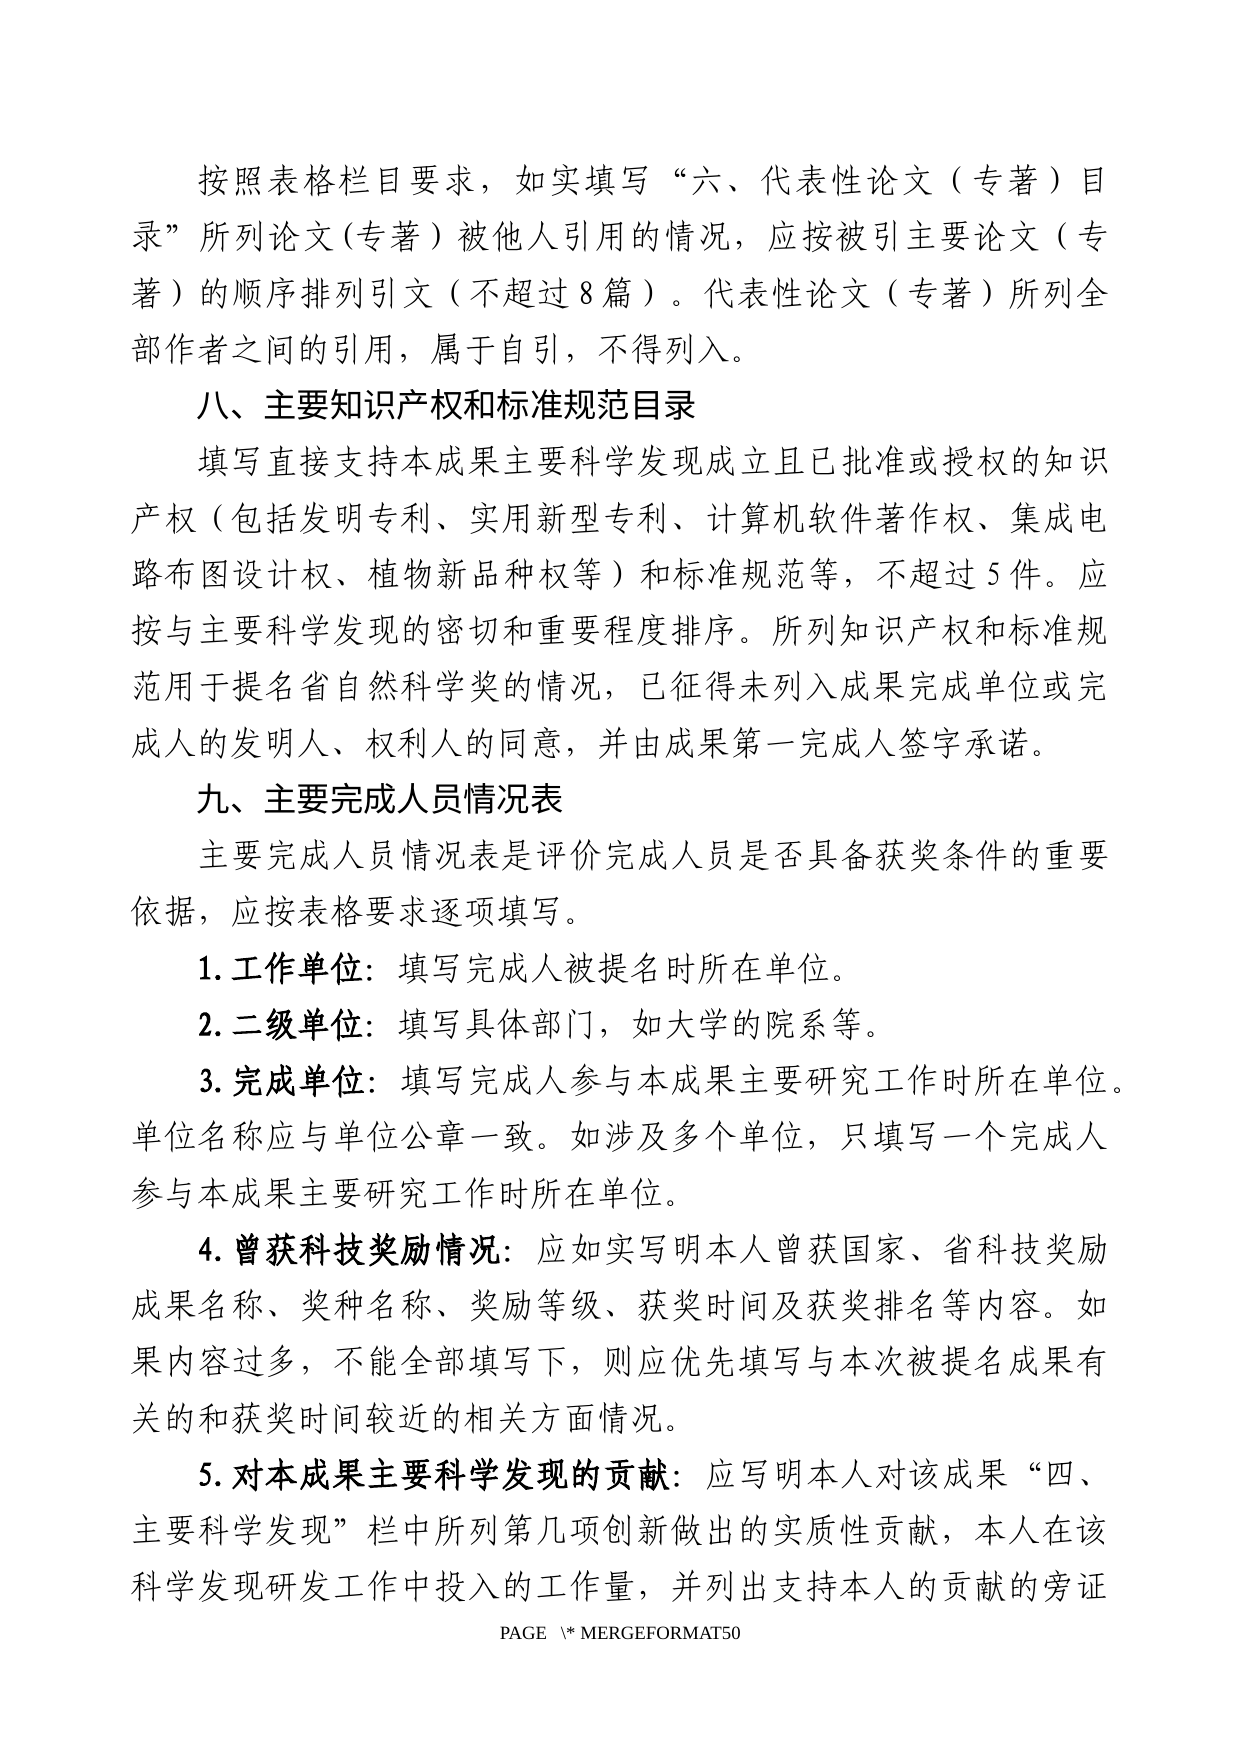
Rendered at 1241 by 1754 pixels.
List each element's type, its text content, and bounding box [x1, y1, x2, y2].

text 填写直接支持本成果主要科学发现成立且已批准或授权的知识产权（包括发明专利、实用新型专利、计算机软件著作权、集成电路布图设计权、植物新品种权等）和标准规范等，不超过5件。应按与主要科学发现的密切和重要程度排序。所列知识产权和标准规范用于提名省自然科学奖的情况，已征得未列入成果完成单位或完成人的发明人、权利人的同意，并由成果第一完成人签字承诺。 [130, 429, 1110, 766]
text 4.曾获科技奖励情况：应如实写明本人曾获国家、省科技奖励成果名称、奖种名称、奖励等级、获奖时间及获奖排名等内容。如果内容过多，不能全部填写下，则应优先填写与本次被提名成果有关的和获奖时间较近的相关方面情况。 [130, 1216, 1110, 1441]
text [130, 1441, 1110, 1610]
text 九、主要完成人员情况表 [130, 766, 1110, 823]
text 八、主要知识产权和标准规范目录 [130, 373, 1110, 429]
text 主要完成人员情况表是评价完成人员是否具备获奖条件的重要依据，应按表格要求逐项填写。 [130, 823, 1110, 935]
text 3.完成单位：填写完成人参与本成果主要研究工作时所在单位。单位名称应与单位公章一致。如涉及多个单位，只填写一个完成人参与本成果主要研究工作时所在单位。 [130, 1048, 1110, 1216]
text 1.工作单位：填写完成人被提名时所在单位。 [130, 935, 1110, 991]
text 2.二级单位：填写具体部门，如大学的院系等。 [130, 991, 1110, 1048]
text 按照表格栏目要求，如实填写“六、代表性论文（专著）目录”所列论文(专著）被他人引用的情况，应按被引主要论文（专著）的顺序排列引文（不超过8篇）。代表性论文（专著）所列全部作者之间的引用，属于自引，不得列入。 [130, 148, 1110, 373]
